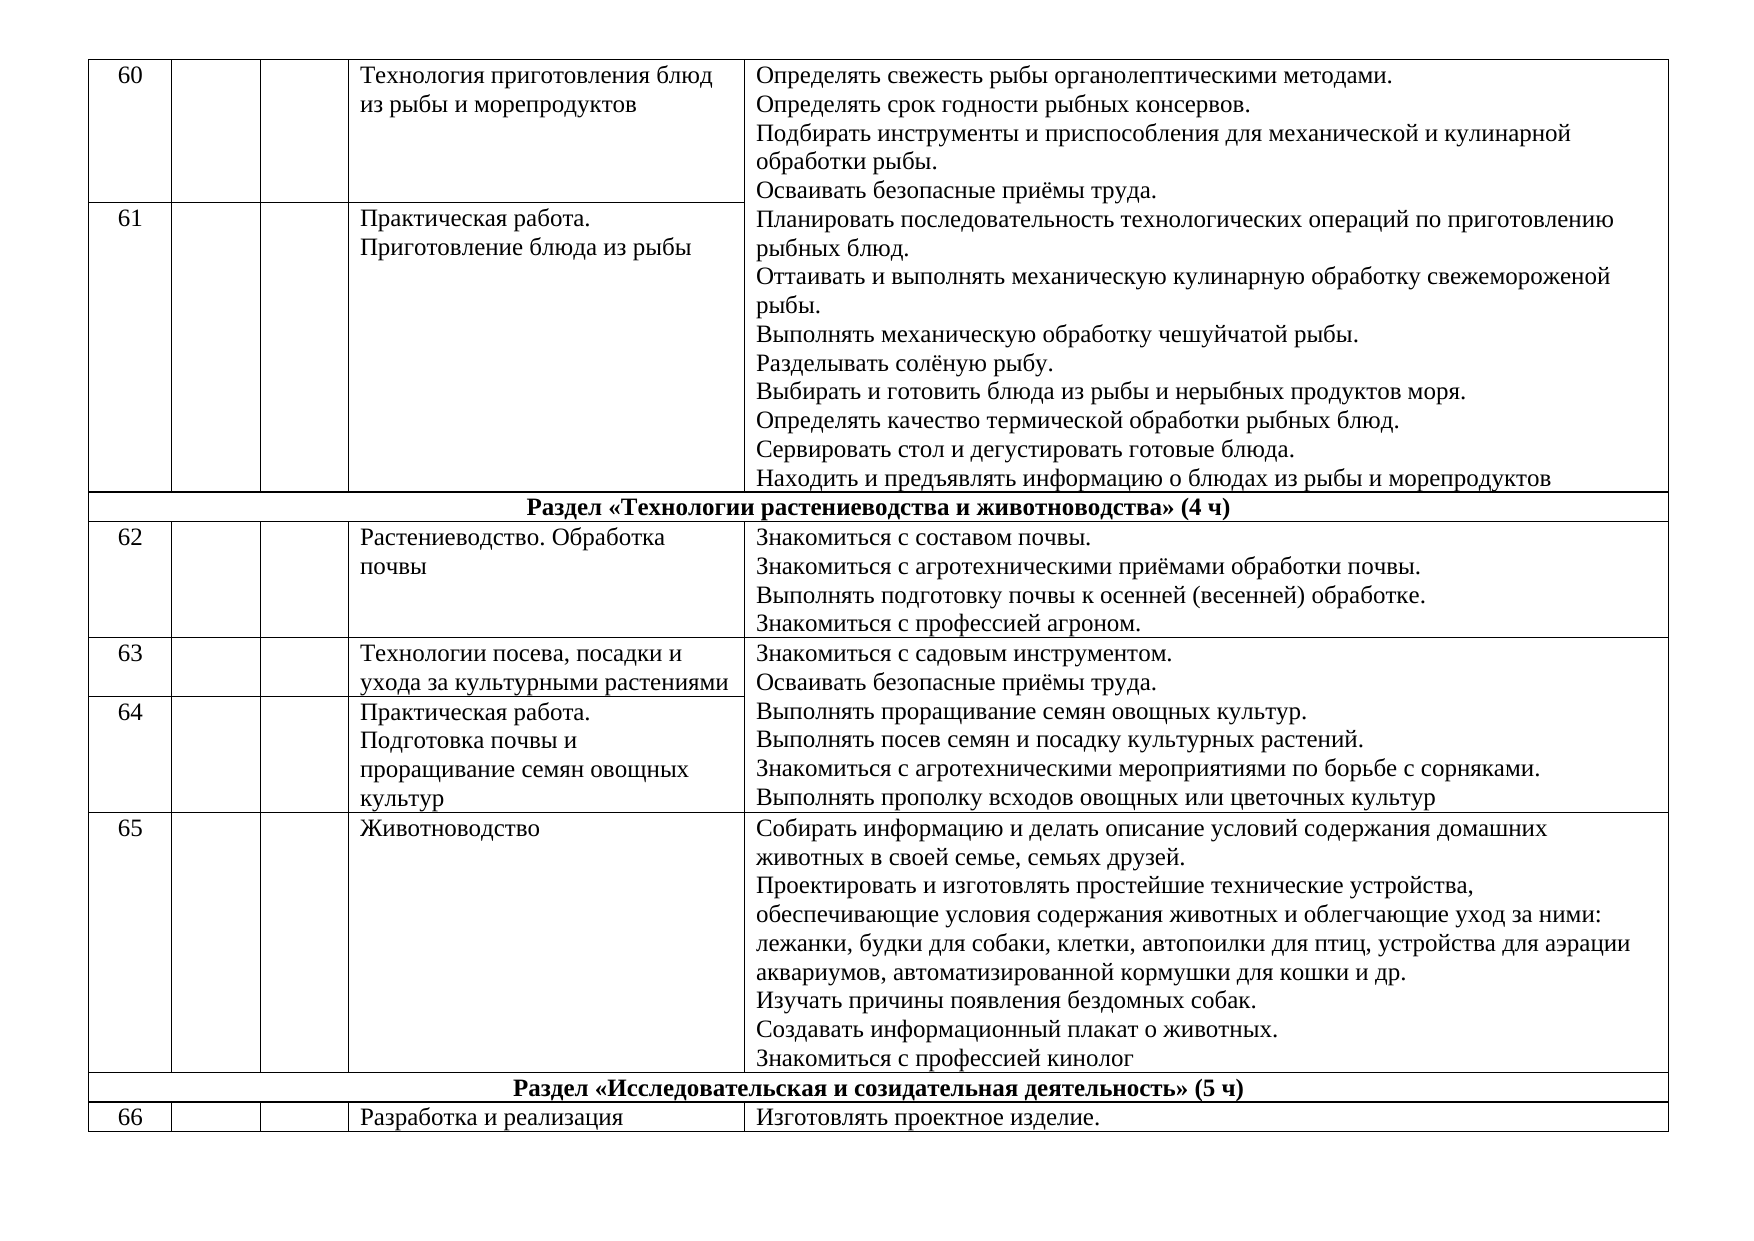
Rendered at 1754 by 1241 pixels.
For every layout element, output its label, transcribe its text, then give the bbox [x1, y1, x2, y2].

table_cell 63 [89, 638, 171, 696]
table_cell [261, 203, 348, 491]
table_cell [261, 697, 348, 812]
table_cell 64 [89, 697, 171, 812]
table_cell 65 [89, 813, 171, 1072]
table_cell [261, 1103, 348, 1131]
table_cell Собирать информацию и делать описание условий содержания домашних животных в своей семье, семьях друзей. Проектировать и изготовлять простейшие технические устройства, обеспечивающие условия содержания животных и облегчающие уход за ними: лежанки, будки для собаки, клетки, автопоилки для птиц, устройства для аэрации аквариумов, автоматизированной кормушки для кошки и др. Изучать причины появления бездомных собак. Создавать информационный плакат о животных. Знакомиться с профессией кинолог [745, 813, 1668, 1072]
table_cell Знакомиться с составом почвы. Знакомиться с агротехническими приёмами обработки почвы. Выполнять подготовку почвы к осенней (весенней) обработке. Знакомиться с профессией агроном. [745, 522, 1668, 637]
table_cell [745, 1103, 1668, 1131]
table_cell Определять свежесть рыбы органолептическими методами. Определять срок годности рыбных консервов. Подбирать инструменты и приспособления для механической и кулинарной обработки рыбы. Осваивать безопасные приёмы труда. Планировать последовательность технологических операций по приготовлению рыбных блюд. Оттаивать и выполнять механическую кулинарную обработку свежемороженой рыбы. Выполнять механическую обработку чешуйчатой рыбы. Разделывать солёную рыбу. Выбирать и готовить блюда из рыбы и нерыбных продуктов моря. Определять качество термической обработки рыбных блюд. Сервировать стол и дегустировать готовые блюда. Находить и предъявлять информацию о блюдах из рыбы и морепродуктов [745, 60, 1668, 491]
table_cell Растениеводство. Обработка почвы [349, 522, 744, 637]
table_cell Практическая работа. Подготовка почвы и проращивание семян овощных культур [349, 697, 744, 812]
table_cell Практическая работа. Приготовление блюда из рыбы [349, 203, 744, 491]
table_cell 66 [89, 1103, 171, 1131]
table_cell [261, 638, 348, 696]
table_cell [349, 1103, 744, 1131]
table_cell Раздел «Технологии растениеводства и животноводства» (4 ч) [89, 493, 1668, 521]
table_cell [172, 60, 260, 202]
table_cell Животноводство [349, 813, 744, 1072]
table_cell 61 [89, 203, 171, 491]
table_cell [172, 638, 260, 696]
table_cell Раздел «Исследовательская и созидательная деятельность» (5 ч) [89, 1073, 1668, 1101]
table_cell [172, 1103, 260, 1131]
table_cell Технология приготовления блюд из рыбы и морепродуктов [349, 60, 744, 202]
table_cell [261, 522, 348, 637]
table_cell 62 [89, 522, 171, 637]
table_cell [172, 697, 260, 812]
table_cell Технологии посева, посадки и ухода за культурными растениями [349, 638, 744, 696]
table_cell Знакомиться с садовым инструментом. Осваивать безопасные приёмы труда. Выполнять проращивание семян овощных культур. Выполнять посев семян и посадку культурных растений. Знакомиться с агротехническими мероприятиями по борьбе с сорняками. Выполнять прополку всходов овощных или цветочных культур [745, 638, 1668, 812]
table_cell [261, 60, 348, 202]
table_cell [261, 813, 348, 1072]
table_cell [172, 203, 260, 491]
table_cell 60 [89, 60, 171, 202]
table_cell [172, 813, 260, 1072]
table_cell [172, 522, 260, 637]
